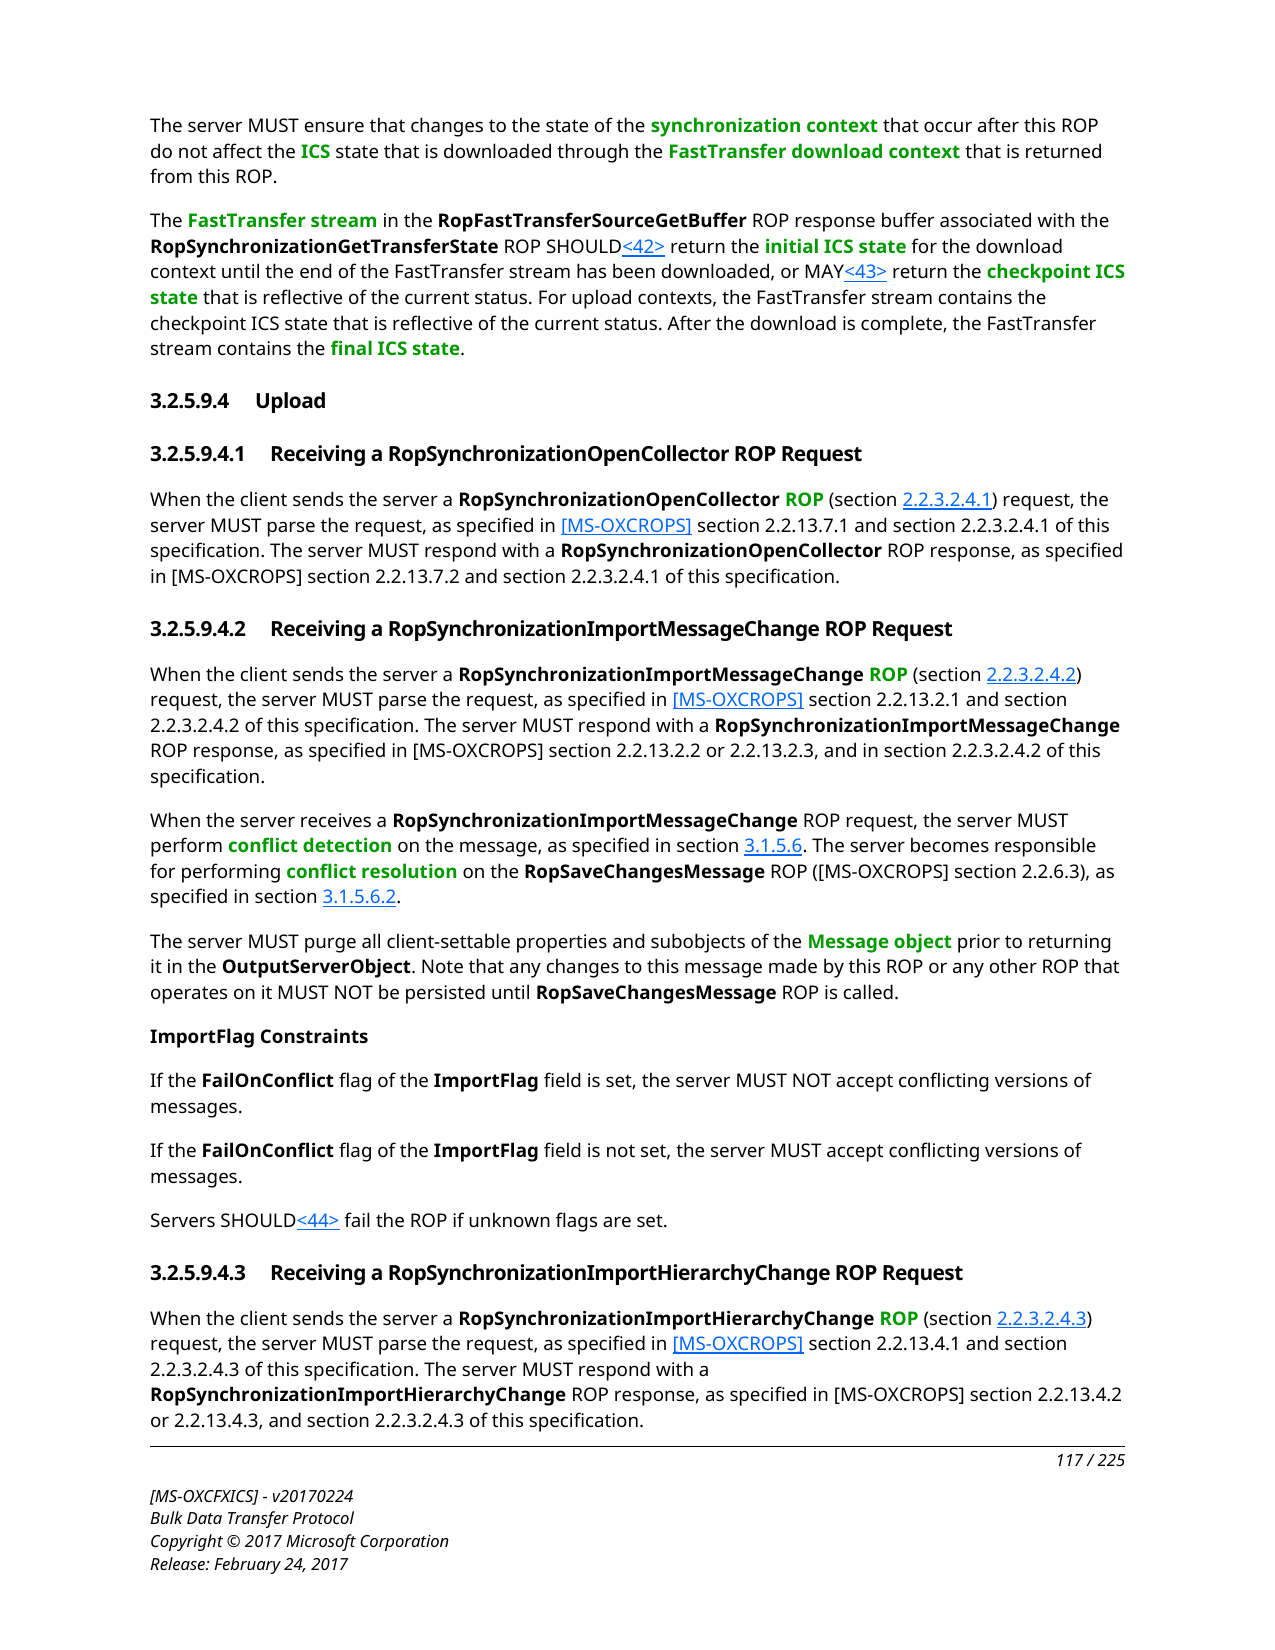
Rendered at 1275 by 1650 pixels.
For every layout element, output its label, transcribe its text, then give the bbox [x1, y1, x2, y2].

text The server MUST ensure that changes to the state of the synchronization context that occur after this ROP do not affect the ICS state that is downloaded through the FastTransfer download context that is returned from this ROP. [150, 112, 1125, 189]
subtitle Receiving a RopSynchronizationImportHierarchyChange ROP Request [150, 1258, 1125, 1286]
text If the FailOnConflict flag of the ImportFlag field is not set, the server MUST accept conflicting versions of messages. [150, 1137, 1125, 1188]
subtitle Receiving a RopSynchronizationImportMessageChange ROP Request [150, 614, 1125, 642]
text When the client sends the server a RopSynchronizationOpenCollector ROP (section 2.2.3.2.4.1) request, the server MUST parse the request, as specified in [MS-OXCROPS] section 2.2.13.7.1 and section 2.2.3.2.4.1 of this specification. The server MUST respond with a RopSynchronizationOpenCollector ROP response, as specified in [MS-OXCROPS] section 2.2.13.7.2 and section 2.2.3.2.4.1 of this specification. [150, 487, 1125, 589]
text Servers SHOULD<44> fail the ROP if unknown flags are set. [150, 1207, 1125, 1233]
text If the FailOnConflict flag of the ImportFlag field is set, the server MUST NOT accept conflicting versions of messages. [150, 1068, 1125, 1119]
text The server MUST purge all client-settable properties and subobjects of the Message object prior to returning it in the OutputServerObject. Note that any changes to this message made by this ROP or any other ROP that operates on it MUST NOT be persisted until RopSaveChangesMessage ROP is called. [150, 928, 1125, 1004]
text When the client sends the server a RopSynchronizationImportHierarchyChange ROP (section 2.2.3.2.4.3) request, the server MUST parse the request, as specified in [MS-OXCROPS] section 2.2.13.4.1 and section 2.2.3.2.4.3 of this specification. The server MUST respond with a RopSynchronizationImportHierarchyChange ROP response, as specified in [MS-OXCROPS] section 2.2.13.4.2 or 2.2.13.4.3, and section 2.2.3.2.4.3 of this specification. [150, 1305, 1125, 1432]
subtitle Receiving a RopSynchronizationOpenCollector ROP Request [150, 439, 1125, 468]
text When the client sends the server a RopSynchronizationImportMessageChange ROP (section 2.2.3.2.4.2) request, the server MUST parse the request, as specified in [MS-OXCROPS] section 2.2.13.2.1 and section 2.2.3.2.4.2 of this specification. The server MUST respond with a RopSynchronizationImportMessageChange ROP response, as specified in [MS-OXCROPS] section 2.2.13.2.2 or 2.2.13.2.3, and in section 2.2.3.2.4.2 of this specification. [150, 661, 1125, 788]
text When the server receives a RopSynchronizationImportMessageChange ROP request, the server MUST perform conflict detection on the message, as specified in section 3.1.5.6. The server becomes responsible for performing conflict resolution on the RopSaveChangesMessage ROP ([MS-OXCROPS] section 2.2.6.3), as specified in section 3.1.5.6.2. [150, 807, 1125, 909]
subtitle Upload [150, 386, 1125, 414]
text The FastTransfer stream in the RopFastTransferSourceGetBuffer ROP response buffer associated with the RopSynchronizationGetTransferState ROP SHOULD<42> return the initial ICS state for the download context until the end of the FastTransfer stream has been downloaded, or MAY<43> return the checkpoint ICS state that is reflective of the current status. For upload contexts, the FastTransfer stream contains the checkpoint ICS state that is reflective of the current status. After the download is complete, the FastTransfer stream contains the final ICS state. [150, 208, 1125, 361]
text ImportFlag Constraints [150, 1023, 1125, 1049]
